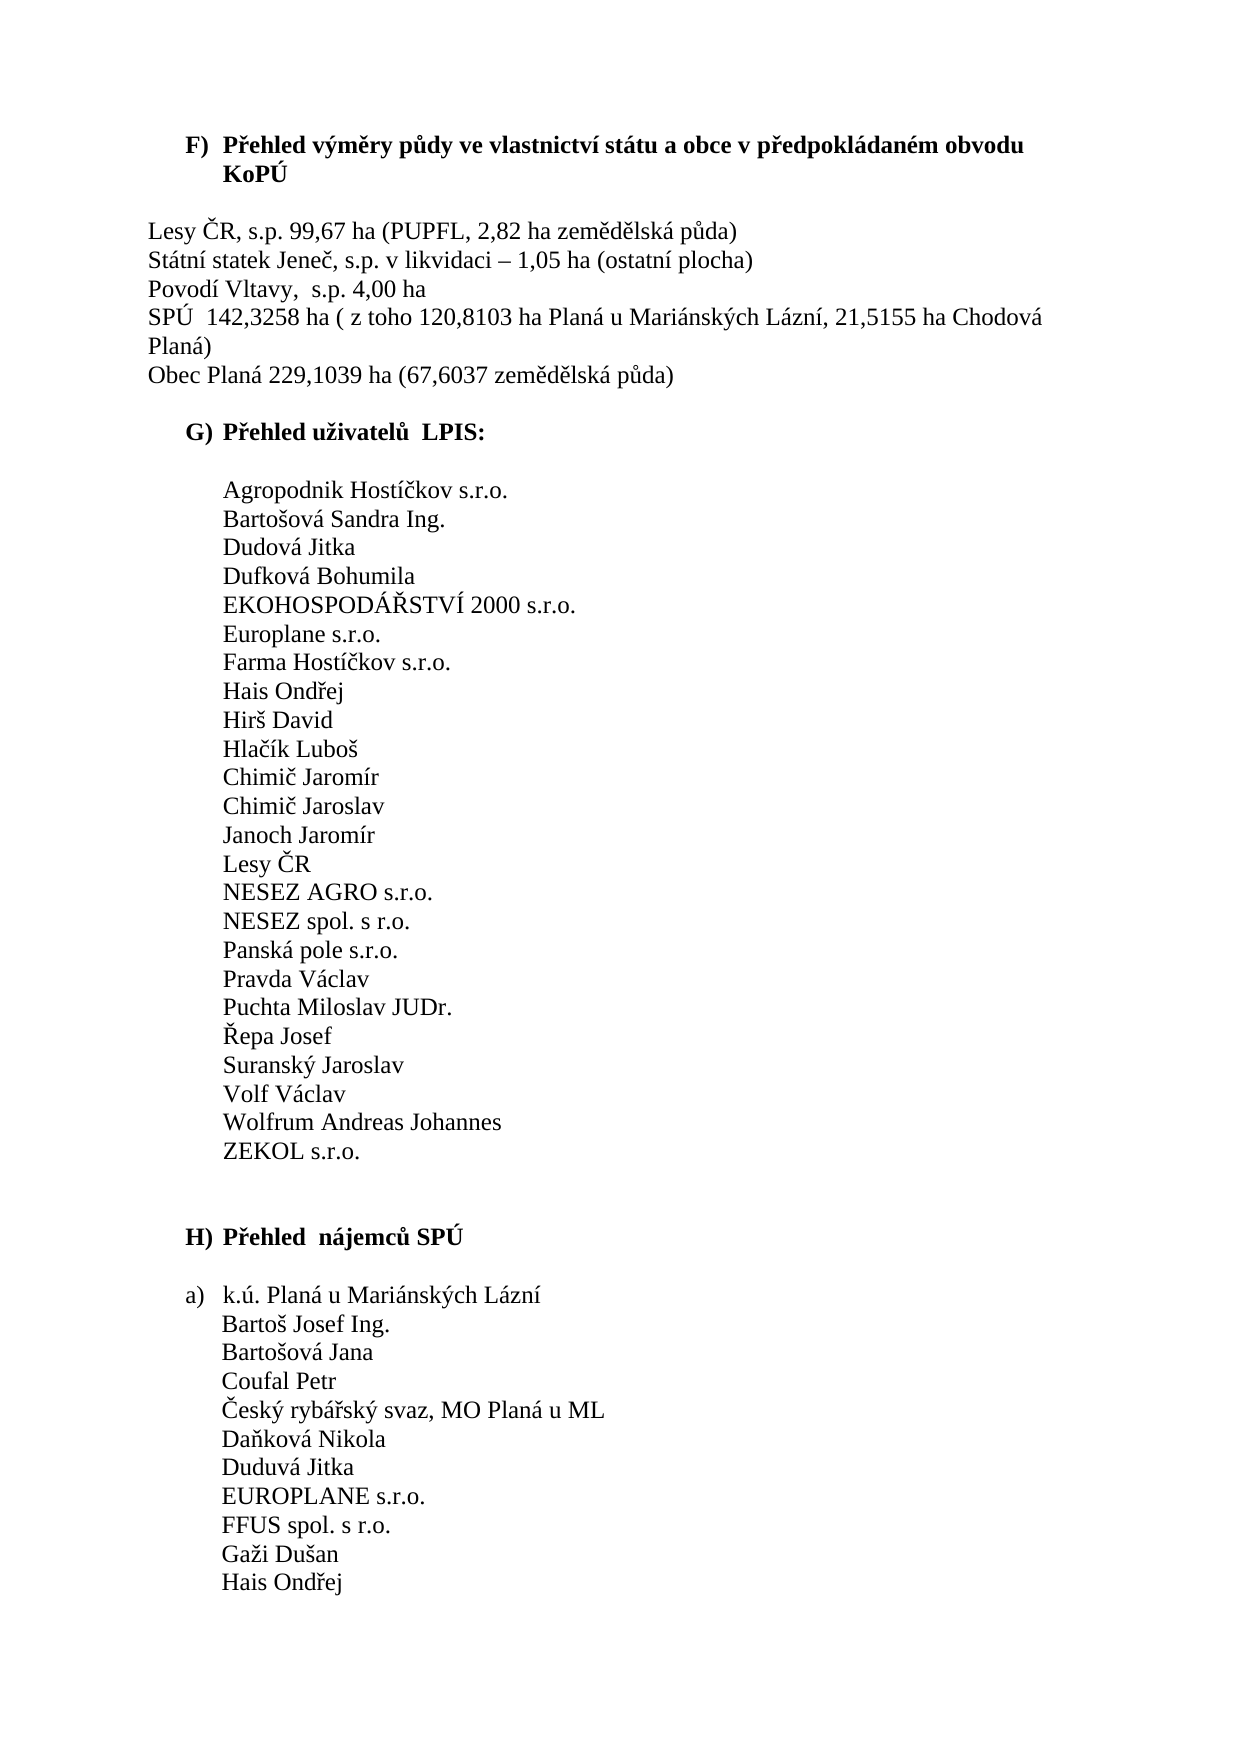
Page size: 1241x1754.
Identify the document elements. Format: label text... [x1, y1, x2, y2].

text Coufal Petr [221, 1366, 1092, 1395]
list Pravda Václav [223, 964, 1092, 992]
list Řepa Josef [223, 1021, 1092, 1050]
list Hais Ondřej [223, 676, 1092, 705]
list ZEKOL s.r.o. [223, 1136, 1092, 1165]
list Hirš David [223, 705, 1092, 734]
text Duduvá Jitka [221, 1452, 1092, 1481]
list NESEZ AGRO s.r.o. [223, 877, 1092, 906]
list Přehled uživatelů LPIS: [185, 417, 1092, 446]
list Chimič Jaroslav [223, 791, 1092, 820]
list Bartošová Sandra Ing. [223, 504, 1092, 532]
list EKOHOSPODÁŘSTVÍ 2000 s.r.o. [223, 590, 1092, 619]
list Hlačík Luboš [223, 734, 1092, 762]
list Agropodnik Hostíčkov s.r.o. [223, 475, 1092, 504]
list Panská pole s.r.o. [223, 935, 1092, 964]
text Bartoš Josef Ing. [221, 1309, 1092, 1337]
list k.ú. Planá u Mariánských Lázní [185, 1280, 1092, 1309]
text Bartošová Jana [221, 1337, 1092, 1366]
text Lesy ČR, s.p. 99,67 ha (PUPFL, 2,82 ha zemědělská půda) [148, 216, 1092, 245]
list Suranský Jaroslav [223, 1050, 1092, 1079]
list Přehled nájemců SPÚ [185, 1222, 1092, 1251]
text Gaži Dušan [221, 1539, 1092, 1567]
list NESEZ spol. s r.o. [223, 906, 1092, 935]
list Europlane s.r.o. [223, 619, 1092, 647]
text Daňková Nikola [221, 1424, 1092, 1452]
list Dudová Jitka [223, 532, 1092, 561]
text Hais Ondřej [221, 1567, 1092, 1596]
text Český rybářský svaz, MO Planá u ML [221, 1395, 1092, 1424]
list Přehled výměry půdy ve vlastnictví státu a obce v předpokládaném obvodu KoPÚ [185, 130, 1092, 187]
list Farma Hostíčkov s.r.o. [223, 647, 1092, 676]
text Státní statek Jeneč, s.p. v likvidaci – 1,05 ha (ostatní plocha) [148, 245, 1092, 274]
list Lesy ČR [223, 849, 1092, 877]
text Obec Planá 229,1039 ha (67,6037 zemědělská půda) [148, 360, 1092, 389]
list Volf Václav [223, 1079, 1092, 1107]
text EUROPLANE s.r.o. [221, 1481, 1092, 1510]
text SPÚ 142,3258 ha ( z toho 120,8103 ha Planá u Mariánských Lázní, 21,5155 ha Chodová Planá) [148, 302, 1092, 360]
text FFUS spol. s r.o. [221, 1510, 1092, 1539]
list Wolfrum Andreas Johannes [223, 1107, 1092, 1136]
list Puchta Miloslav JUDr. [223, 992, 1092, 1021]
text Povodí Vltavy, s.p. 4,00 ha [148, 274, 1092, 302]
list Dufková Bohumila [223, 561, 1092, 590]
list Janoch Jaromír [223, 820, 1092, 849]
list Chimič Jaromír [223, 762, 1092, 791]
